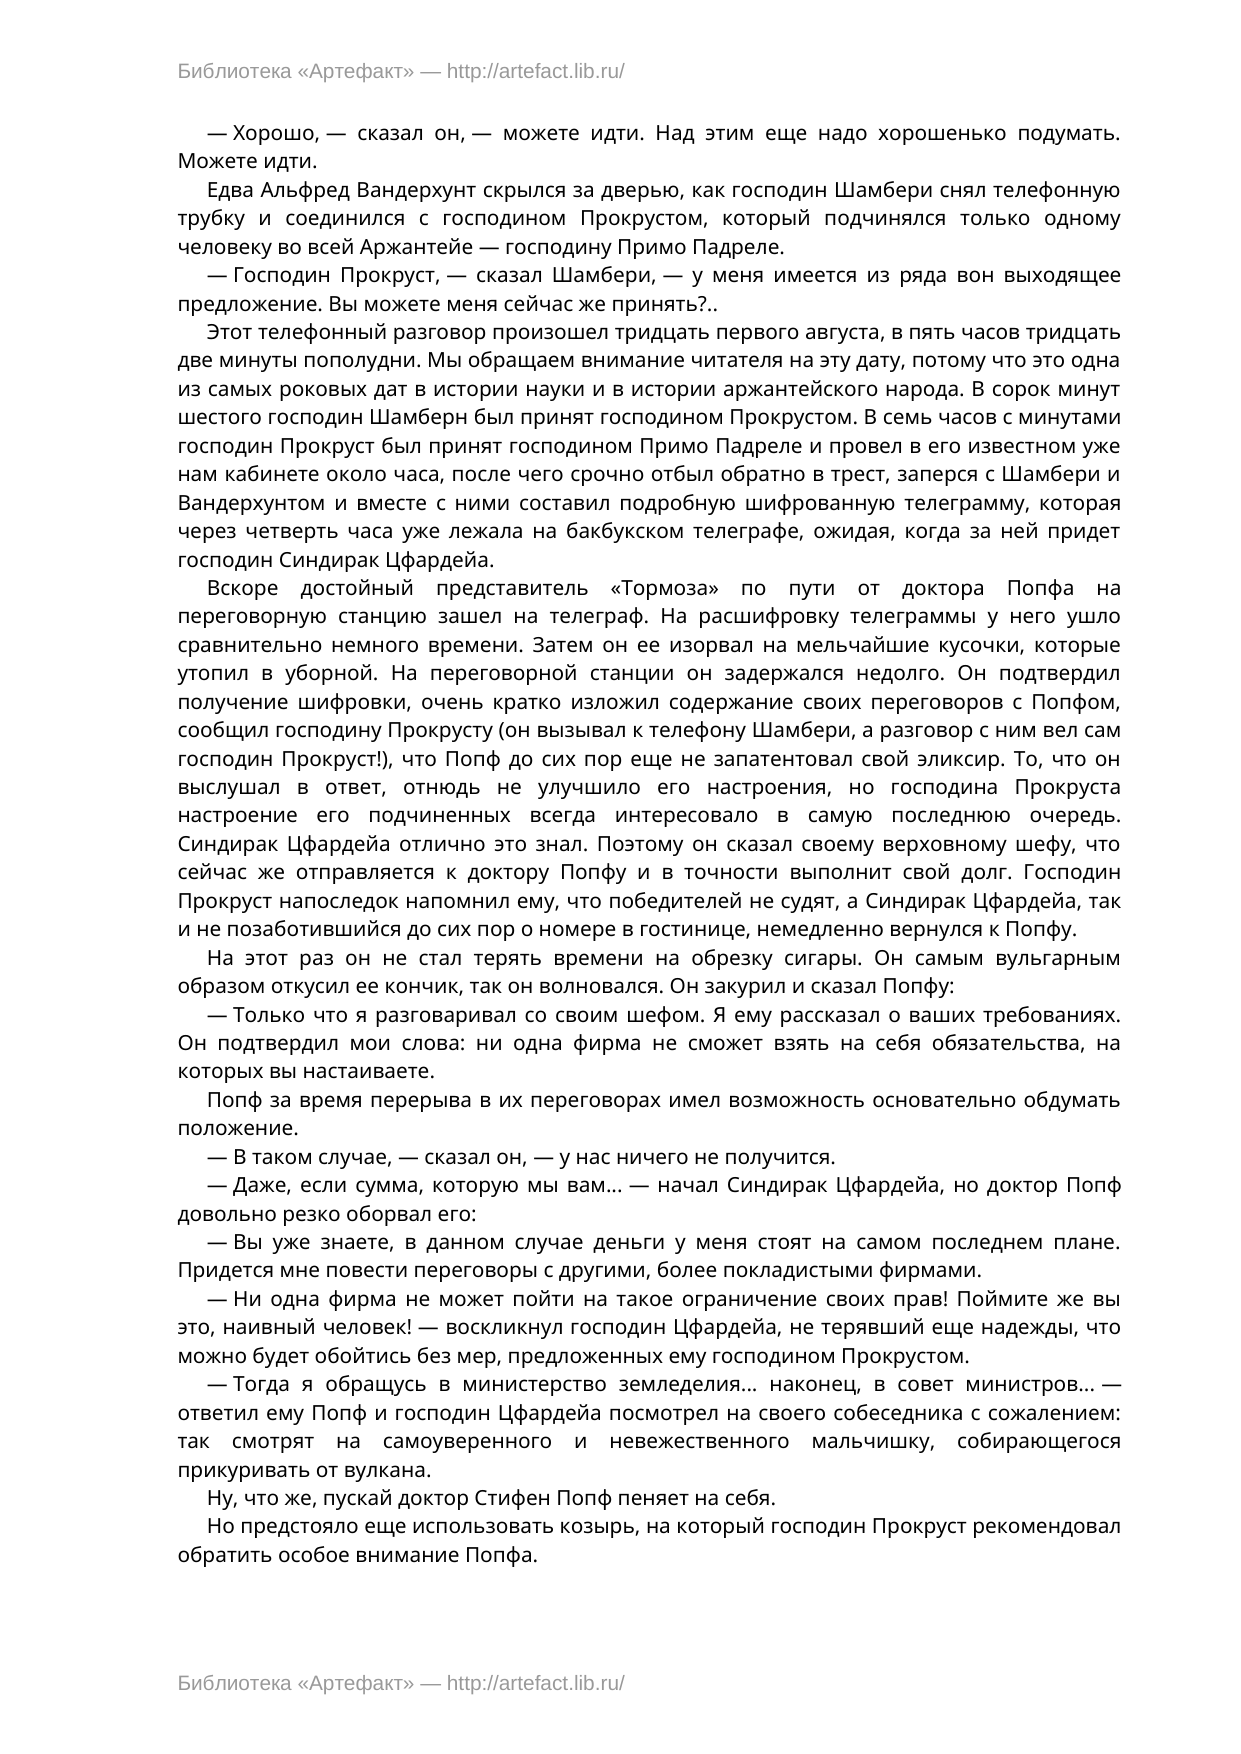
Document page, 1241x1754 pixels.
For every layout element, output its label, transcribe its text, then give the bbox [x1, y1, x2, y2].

text — Вы уже знаете, в данном случае деньги у меня стоят на самом последнем плане. Придется мне повести переговоры с другими, более покладистыми фирмами. [177, 1227, 1122, 1284]
text — Только что я разговаривал со своим шефом. Я ему рассказал о ваших требованиях. Он подтвердил мои слова: ни одна фирма не сможет взять на себя обязательства, на которых вы настаиваете. [177, 1000, 1122, 1085]
text — Тогда я обращусь в министерство земледелия... наконец, в совет министров... — ответил ему Попф и господин Цфардейа посмотрел на своего собеседника с сожалением: так смотрят на самоуверенного и невежественного мальчишку, собирающегося прикуривать от вулкана. [177, 1369, 1122, 1483]
text Этот телефонный разговор произошел тридцать первого августа, в пять часов тридцать две минуты пополудни. Мы обращаем внимание читателя на эту дату, потому что это одна из самых роковых дат в истории науки и в истории аржантейского народа. В сорок минут шестого господин Шамберн был принят господином Прокрустом. В семь часов с минутами господин Прокруст был принят господином Примо Падреле и провел в его известном уже нам кабинете около часа, после чего срочно отбыл обратно в трест, заперся с Шамбери и Вандерхунтом и вместе с ними составил подробную шифрованную телеграмму, которая через четверть часа уже лежала на бакбукском телеграфе, ожидая, когда за ней придет господин Синдирак Цфардейа. [177, 317, 1122, 573]
text Но предстояло еще использовать козырь, на который господин Прокруст рекомендовал обратить особое внимание Попфа. [177, 1512, 1122, 1568]
text — Ни одна фирма не может пойти на такое ограничение своих прав! Поймите же вы это, наивный человек! — воскликнул господин Цфардейа, не терявший еще надежды, что можно будет обойтись без мер, предложенных ему господином Прокрустом. [177, 1284, 1122, 1369]
text — В таком случае, — сказал он, — у нас ничего не получится. [177, 1142, 1122, 1170]
text На этот раз он не стал терять времени на обрезку сигары. Он самым вульгарным образом откусил ее кончик, так он волновался. Он закурил и сказал Попфу: [177, 943, 1122, 1000]
text Ну, что же, пускай доктор Стифен Попф пеняет на себя. [177, 1483, 1122, 1512]
text — Господин Прокруст, — сказал Шамбери, — у меня имеется из ряда вон выходящее предложение. Вы можете меня сейчас же принять?.. [177, 260, 1122, 317]
text — Хорошо, — сказал он, — можете идти. Над этим еще надо хорошенько подумать. Можете идти. [177, 118, 1122, 175]
text Попф за время перерыва в их переговорах имел возможность основательно обдумать положение. [177, 1085, 1122, 1142]
text — Даже, если сумма, которую мы вам... — начал Синдирак Цфардейа, но доктор Попф довольно резко оборвал его: [177, 1170, 1122, 1227]
text Едва Альфред Вандерхунт скрылся за дверью, как господин Шамбери снял телефонную трубку и соединился с господином Прокрустом, который подчинялся только одному человеку во всей Аржантейе — господину Примо Падреле. [177, 175, 1122, 260]
text Вскоре достойный представитель «Тормоза» по пути от доктора Попфа на переговорную станцию зашел на телеграф. На расшифровку телеграммы у него ушло сравнительно немного времени. Затем он ее изорвал на мельчайшие кусочки, которые утопил в уборной. На переговорной станции он задержался недолго. Он подтвердил получение шифровки, очень кратко изложил содержание своих переговоров с Попфом, сообщил господину Прокрусту (он вызывал к телефону Шамбери, а разговор с ним вел сам господин Прокруст!), что Попф до сих пор еще не запатентовал свой эликсир. То, что он выслушал в ответ, отнюдь не улучшило его настроения, но господина Прокруста настроение его подчиненных всегда интересовало в самую последнюю очередь. Синдирак Цфардейа отлично это знал. Поэтому он сказал своему верховному шефу, что сейчас же отправляется к доктору Попфу и в точности выполнит свой долг. Господин Прокруст напоследок напомнил ему, что победителей не судят, а Синдирак Цфардейа, так и не позаботившийся до сих пор о номере в гостинице, немедленно вернулся к Попфу. [177, 573, 1122, 943]
